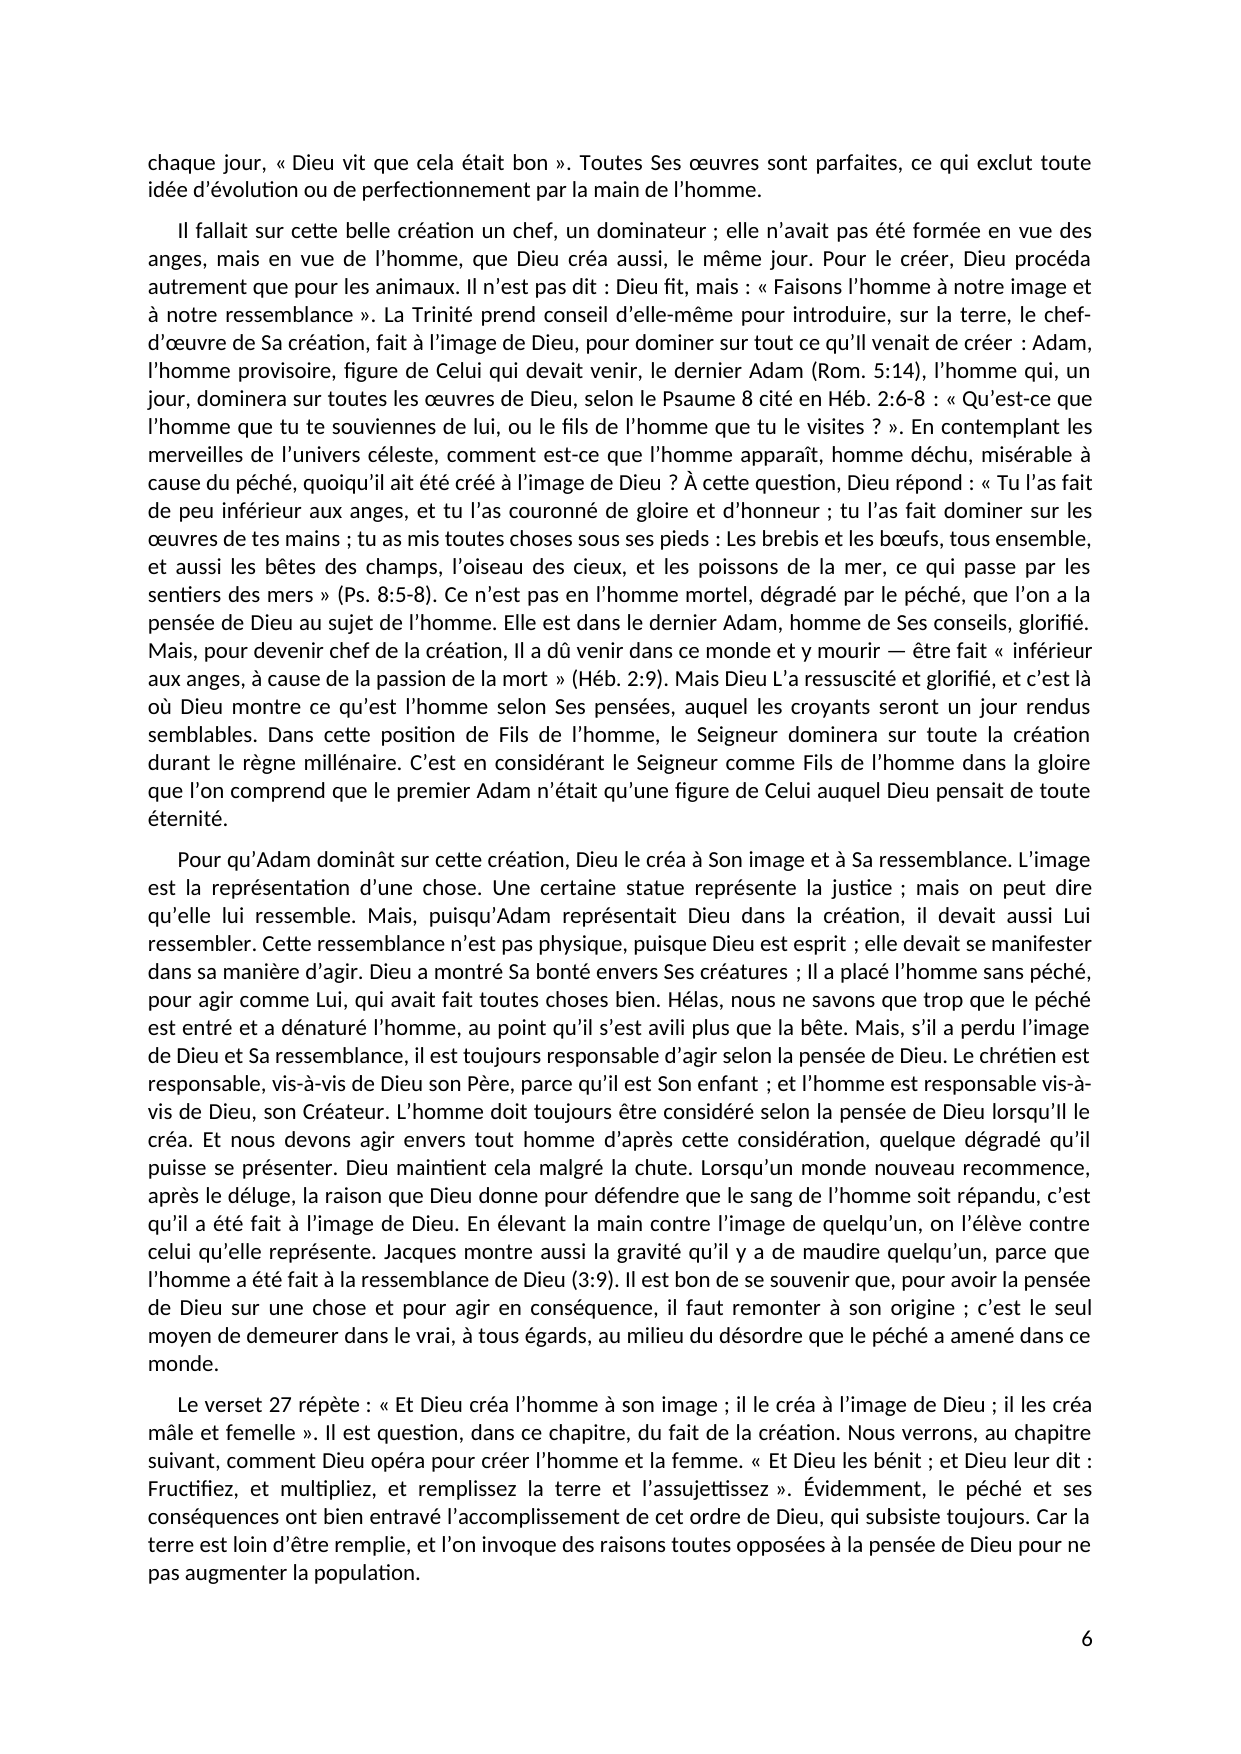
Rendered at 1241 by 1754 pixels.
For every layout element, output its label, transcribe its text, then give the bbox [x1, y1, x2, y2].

text Pour qu’Adam dominât sur cette création, Dieu le créa à Son image et à Sa ressemblance. L’image est la représentation d’une chose. Une certaine statue représente la justice ; mais on peut dire qu’elle lui ressemble. Mais, puisqu’Adam représentait Dieu dans la création, il devait aussi Lui ressembler. Cette ressemblance n’est pas physique, puisque Dieu est esprit ; elle devait se manifester dans sa manière d’agir. Dieu a montré Sa bonté envers Ses créatures ; Il a placé l’homme sans péché, pour agir comme Lui, qui avait fait toutes choses bien. Hélas, nous ne savons que trop que le péché est entré et a dénaturé l’homme, au point qu’il s’est avili plus que la bête. Mais, s’il a perdu l’image de Dieu et Sa ressemblance, il est toujours responsable d’agir selon la pensée de Dieu. Le chrétien est responsable, vis-à-vis de Dieu son Père, parce qu’il est Son enfant ; et l’homme est responsable vis-à-vis de Dieu, son Créateur. L’homme doit toujours être considéré selon la pensée de Dieu lorsqu’Il le créa. Et nous devons agir envers tout homme d’après cette considération, quelque dégradé qu’il puisse se présenter. Dieu maintient cela malgré la chute. Lorsqu’un monde nouveau recommence, après le déluge, la raison que Dieu donne pour défendre que le sang de l’homme soit répandu, c’est qu’il a été fait à l’image de Dieu. En élevant la main contre l’image de quelqu’un, on l’élève contre celui qu’elle représente. Jacques montre aussi la gravité qu’il y a de maudire quelqu’un, parce que l’homme a été fait à la ressemblance de Dieu (3:9). Il est bon de se souvenir que, pour avoir la pensée de Dieu sur une chose et pour agir en conséquence, il faut remonter à son origine ; c’est le seul moyen de demeurer dans le vrai, à tous égards, au milieu du désordre que le péché a amené dans ce monde. [148, 845, 1093, 1377]
text Il fallait sur cette belle création un chef, un dominateur ; elle n’avait pas été formée en vue des anges, mais en vue de l’homme, que Dieu créa aussi, le même jour. Pour le créer, Dieu procéda autrement que pour les animaux. Il n’est pas dit : Dieu fit, mais : « Faisons l’homme à notre image et à notre ressemblance ». La Trinité prend conseil d’elle-même pour introduire, sur la terre, le chef-d’œuvre de Sa création, fait à l’image de Dieu, pour dominer sur tout ce qu’Il venait de créer : Adam, l’homme provisoire, figure de Celui qui devait venir, le dernier Adam (Rom. 5:14), l’homme qui, un jour, dominera sur toutes les œuvres de Dieu, selon le Psaume 8 cité en Héb. 2:6-8 : « Qu’est-ce que l’homme que tu te souviennes de lui, ou le fils de l’homme que tu le visites ? ». En contemplant les merveilles de l’univers céleste, comment est-ce que l’homme apparaît, homme déchu, misérable à cause du péché, quoiqu’il ait été créé à l’image de Dieu ? À cette question, Dieu répond : « Tu l’as fait de peu inférieur aux anges, et tu l’as couronné de gloire et d’honneur ; tu l’as fait dominer sur les œuvres de tes mains ; tu as mis toutes choses sous ses pieds : Les brebis et les bœufs, tous ensemble, et aussi les bêtes des champs, l’oiseau des cieux, et les poissons de la mer, ce qui passe par les sentiers des mers » (Ps. 8:5-8). Ce n’est pas en l’homme mortel, dégradé par le péché, que l’on a la pensée de Dieu au sujet de l’homme. Elle est dans le dernier Adam, homme de Ses conseils, glorifié. Mais, pour devenir chef de la création, Il a dû venir dans ce monde et y mourir — être fait « inférieur aux anges, à cause de la passion de la mort » (Héb. 2:9). Mais Dieu L’a ressuscité et glorifié, et c’est là où Dieu montre ce qu’est l’homme selon Ses pensées, auquel les croyants seront un jour rendus semblables. Dans cette position de Fils de l’homme, le Seigneur dominera sur toute la création durant le règne millénaire. C’est en considérant le Seigneur comme Fils de l’homme dans la gloire que l’on comprend que le premier Adam n’était qu’une figure de Celui auquel Dieu pensait de toute éternité. [148, 216, 1093, 833]
text Le verset 27 répète : « Et Dieu créa l’homme à son image ; il le créa à l’image de Dieu ; il les créa mâle et femelle ». Il est question, dans ce chapitre, du fait de la création. Nous verrons, au chapitre suivant, comment Dieu opéra pour créer l’homme et la femme. « Et Dieu les bénit ; et Dieu leur dit : Fructifiez, et multipliez, et remplissez la terre et l’assujettissez ». Évidemment, le péché et ses conséquences ont bien entravé l’accomplissement de cet ordre de Dieu, qui subsiste toujours. Car la terre est loin d’être remplie, et l’on invoque des raisons toutes opposées à la pensée de Dieu pour ne pas augmenter la population. [148, 1390, 1093, 1586]
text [148, 148, 1093, 204]
